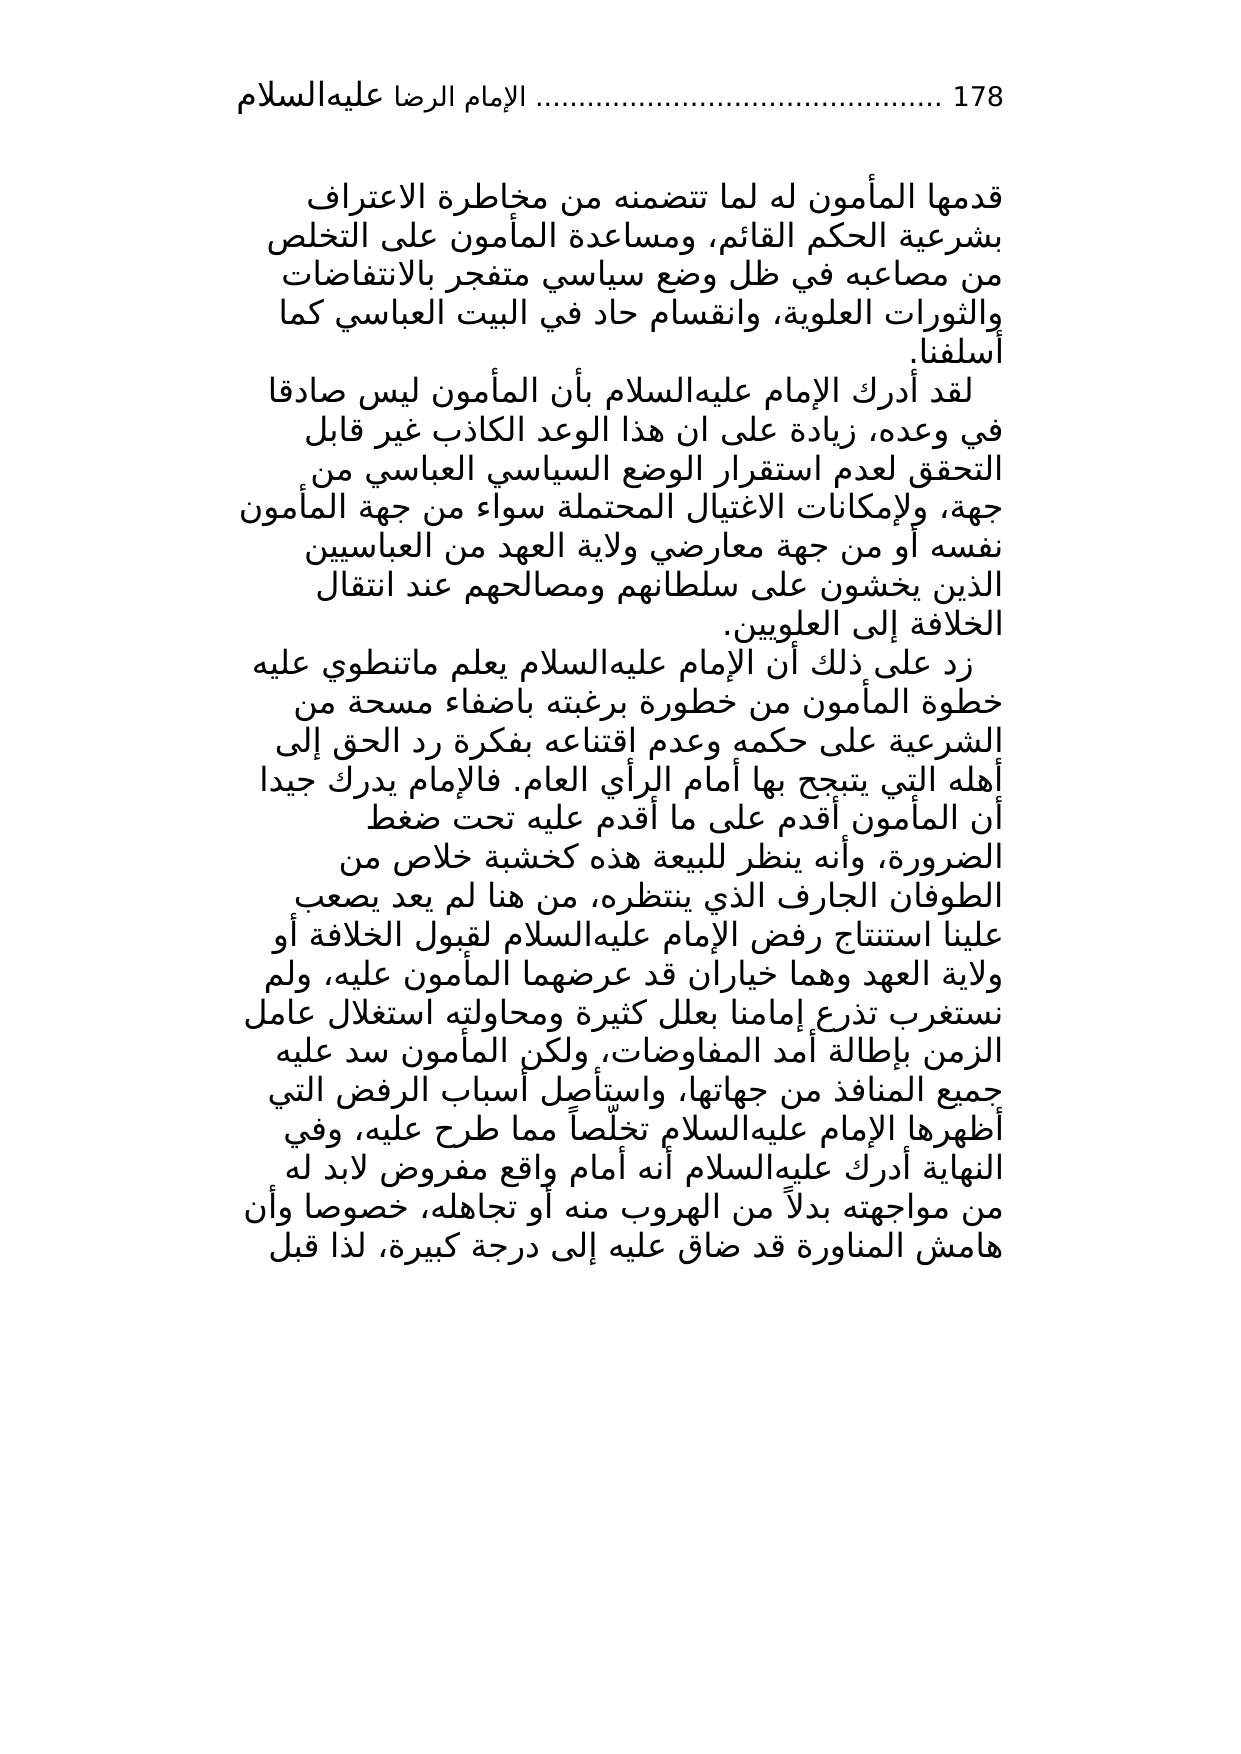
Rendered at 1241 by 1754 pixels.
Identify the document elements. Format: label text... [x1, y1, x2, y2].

text قدمها المأمون له لما تتضمنه من مخاطرة الاعتراف بشرعية الحكم القائم، ومساعدة المأمون على التخلص من مصاعبه في ظل وضع سياسي متفجر بالانتفاضات والثورات العلوية، وانقسام حاد في البيت العباسي كما أسلفنا. [236, 177, 1004, 371]
text لقد أدرك الإمام عليه‌السلام بأن المأمون ليس صادقا في وعده، زيادة على ان هذا الوعد الكاذب غير قابل التحقق لعدم استقرار الوضع السياسي العباسي من جهة، ولإمكانات الاغتيال المحتملة سواء من جهة المأمون نفسه أو من جهة معارضي ولاية العهد من العباسيين الذين يخشون على سلطانهم ومصالحهم عند انتقال الخلافة إلى العلويين. [236, 371, 1004, 643]
text زد على ذلك أن الإمام عليه‌السلام يعلم ماتنطوي عليه خطوة المأمون من خطورة برغبته باضفاء مسحة من الشرعية على حكمه وعدم اقتناعه بفكرة رد الحق إلى أهله التي يتبجح بها أمام الرأي العام. فالإمام يدرك جيدا أن المأمون أقدم على ما أقدم عليه تحت ضغط الضرورة، وأنه ينظر للبيعة هذه كخشبة خلاص من الطوفان الجارف الذي ينتظره، من هنا لم يعد يصعب علينا استنتاج رفض الإمام عليه‌السلام لقبول الخلافة أو ولاية العهد وهما خياران قد عرضهما المأمون عليه، ولم نستغرب تذرع إمامنا بعلل كثيرة ومحاولته استغلال عامل الزمن بإطالة أمد المفاوضات، ولكن المأمون سد عليه جميع المنافذ من جهاتها، واستأصل أسباب الرفض التي أظهرها الإمام عليه‌السلام تخلّصاً مما طرح عليه، وفي النهاية أدرك عليه‌السلام أنه أمام واقع مفروض لابد له من مواجهته بدلاً من الهروب منه أو تجاهله، خصوصا وأن هامش المناورة قد ضاق عليه إلى درجة كبيرة، لذا قبل [236, 643, 1004, 1265]
